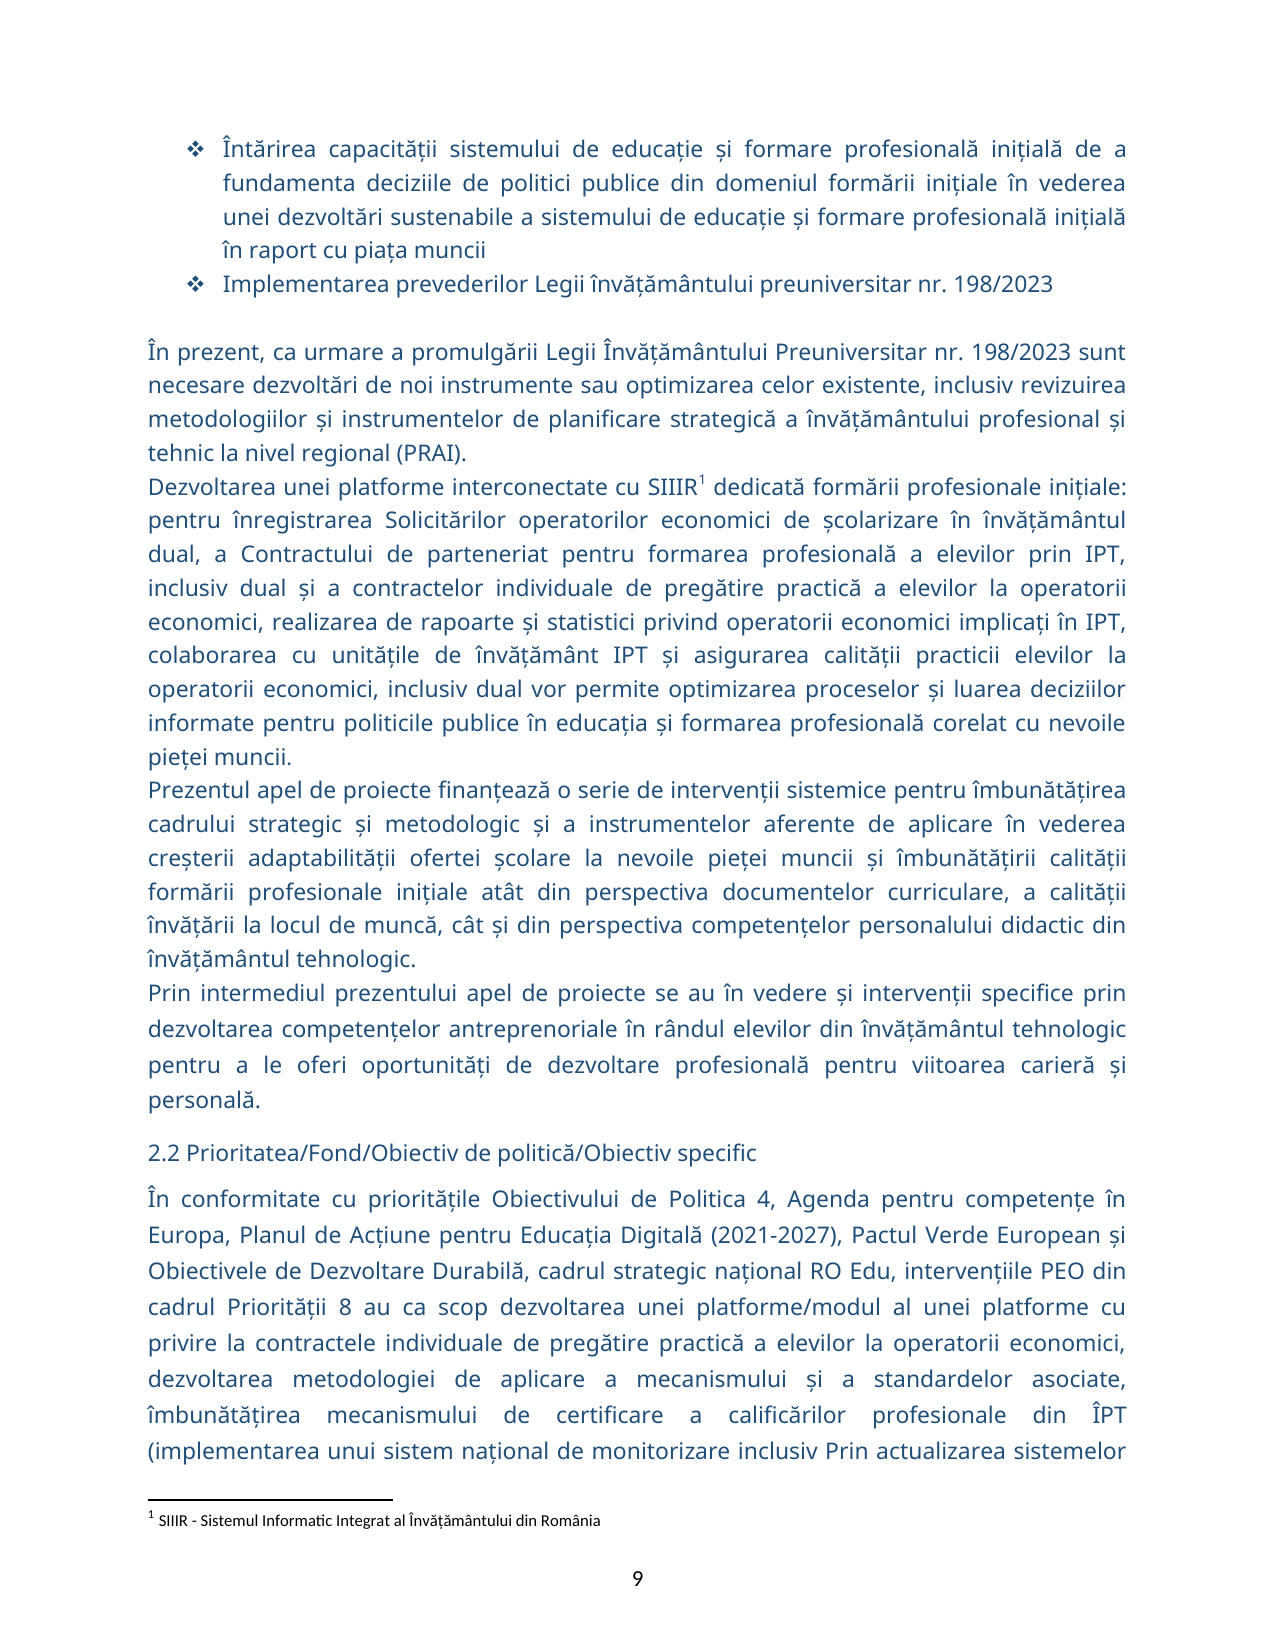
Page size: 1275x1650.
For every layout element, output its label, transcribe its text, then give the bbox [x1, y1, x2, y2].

list Întărirea capacității sistemului de educație și formare profesională inițială de a fundamenta deciziile de politici publice din domeniul formării inițiale în vederea unei dezvoltări sustenabile a sistemului de educație și formare profesională inițială în raport cu piața muncii [185, 133, 1127, 265]
text Prin intermediul prezentului apel de proiecte se au în vedere și intervenții specifice prin dezvoltarea competențelor antreprenoriale în rândul elevilor din învățământul tehnologic pentru a le oferi oportunități de dezvoltare profesională pentru viitoarea carieră și personală. [148, 977, 1127, 1116]
text Prezentul apel de proiecte finanțează o serie de intervenții sistemice pentru îmbunătățirea cadrului strategic și metodologic și a instrumentelor aferente de aplicare în vederea creșterii adaptabilității ofertei școlare la nevoile pieței muncii și îmbunătățirii calității formării profesionale inițiale atât din perspectiva documentelor curriculare, a calității învățării la locul de muncă, cât și din perspectiva competențelor personalului didactic din învățământul tehnologic. [148, 774, 1127, 974]
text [148, 1183, 1127, 1466]
list Implementarea prevederilor Legii învățământului preuniversitar nr. 198/2023 [185, 268, 1127, 299]
subtitle 2.2 Prioritatea/Fond/Obiectiv de politică/Obiectiv specific [148, 1137, 1127, 1168]
text În prezent, ca urmare a promulgării Legii Învățământului Preuniversitar nr. 198/2023 sunt necesare dezvoltări de noi instrumente sau optimizarea celor existente, inclusiv revizuirea metodologiilor și instrumentelor de planificare strategică a învățământului profesional și tehnic la nivel regional (PRAI). [148, 335, 1127, 468]
text Dezvoltarea unei platforme interconectate cu SIIIR dedicată formării profesionale inițiale: pentru înregistrarea Solicitărilor operatorilor economici de școlarizare în învățământul dual, a Contractului de parteneriat pentru formarea profesională a elevilor prin IPT, inclusiv dual și a contractelor individuale de pregătire practică a elevilor la operatorii economici, realizarea de rapoarte și statistici privind operatorii economici implicați în IPT, colaborarea cu unitățile de învățământ IPT și asigurarea calității practicii elevilor la operatorii economici, inclusiv dual vor permite optimizarea proceselor și luarea deciziilor informate pentru politicile publice în educația și formarea profesională corelat cu nevoile pieței muncii. [148, 470, 1127, 772]
